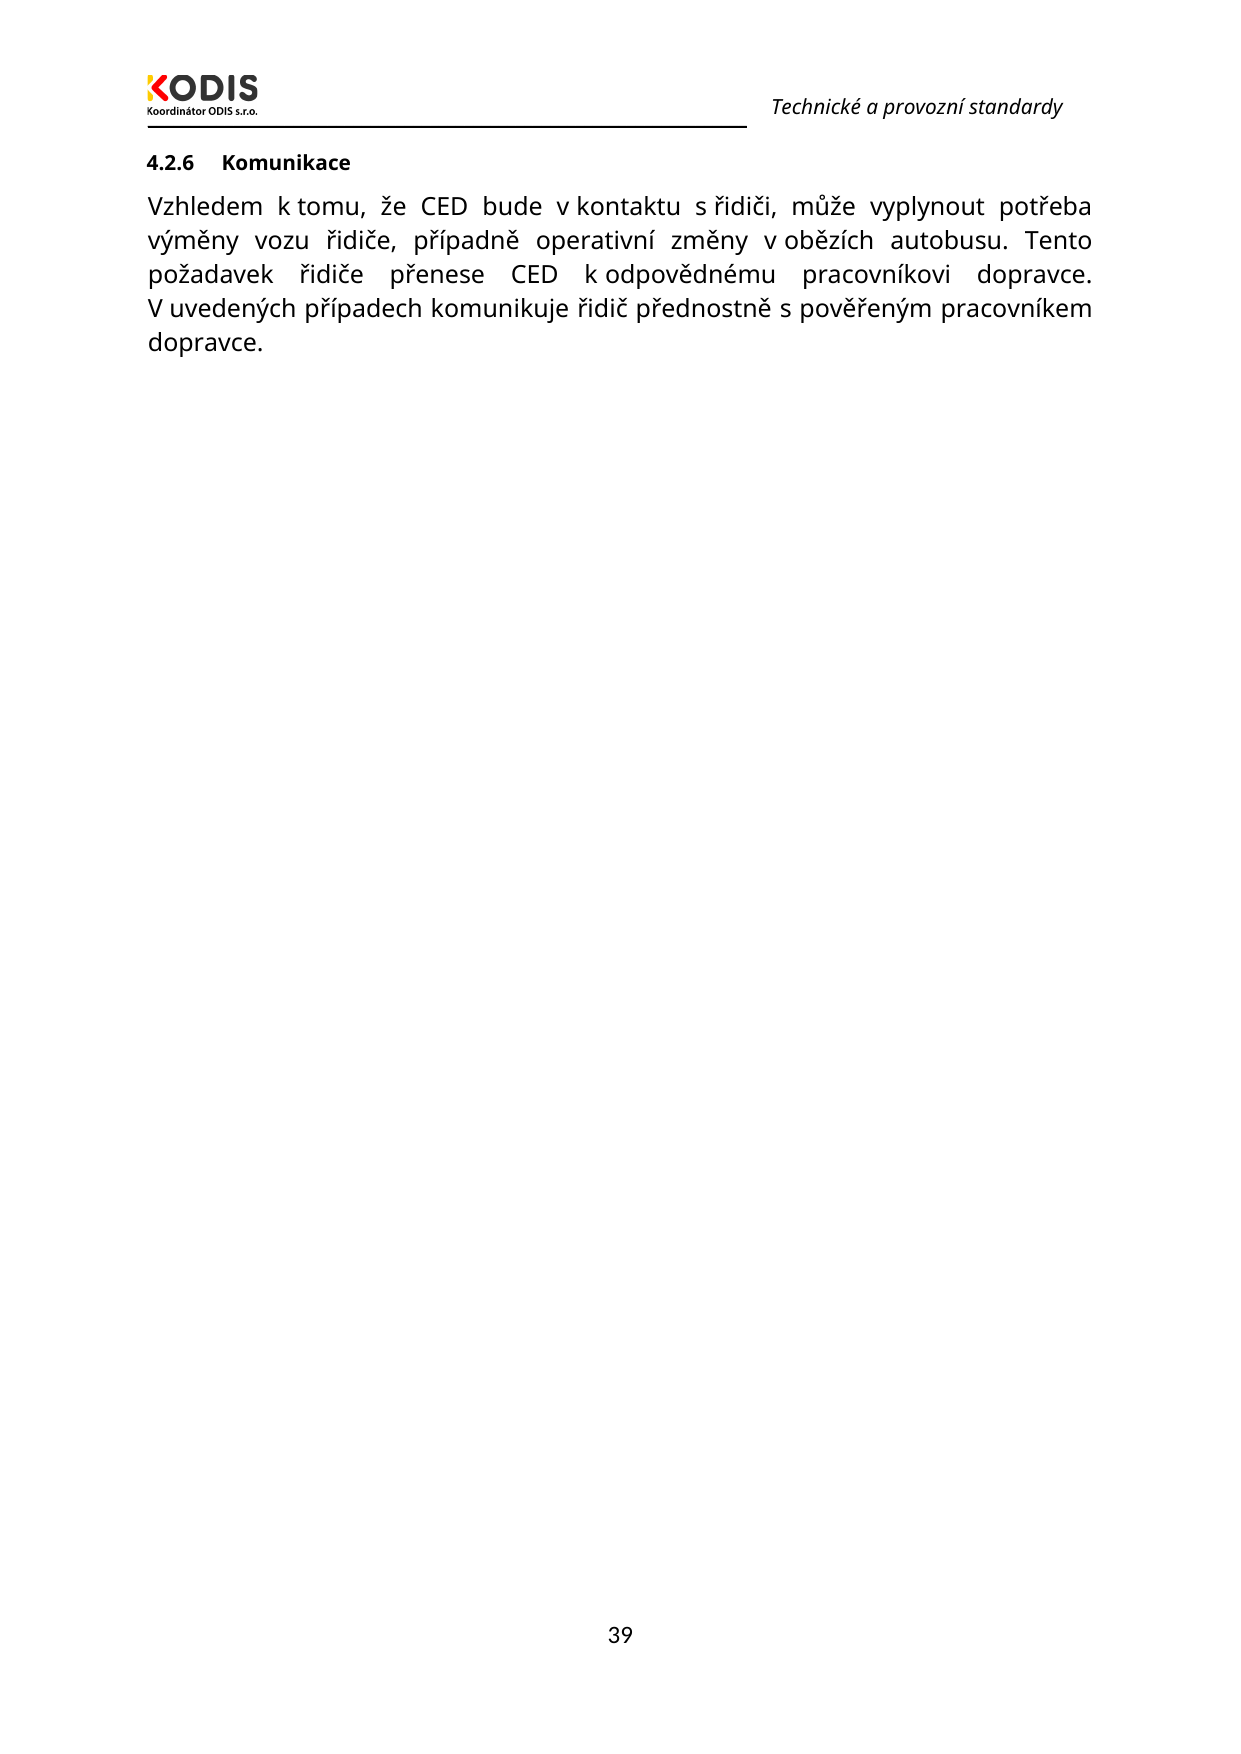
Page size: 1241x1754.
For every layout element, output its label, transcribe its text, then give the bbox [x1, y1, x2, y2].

text Vzhledem k tomu, že CED bude v kontaktu s řidiči, může vyplynout potřeba výměny vozu řidiče, případně operativní změny v obězích autobusu. Tento požadavek řidiče přenese CED k odpovědnému pracovníkovi dopravce. V uvedených případech komunikuje řidič přednostně s pověřeným pracovníkem dopravce. [148, 188, 1093, 359]
subtitle Komunikace [146, 148, 1093, 176]
picture [147, 75, 258, 115]
